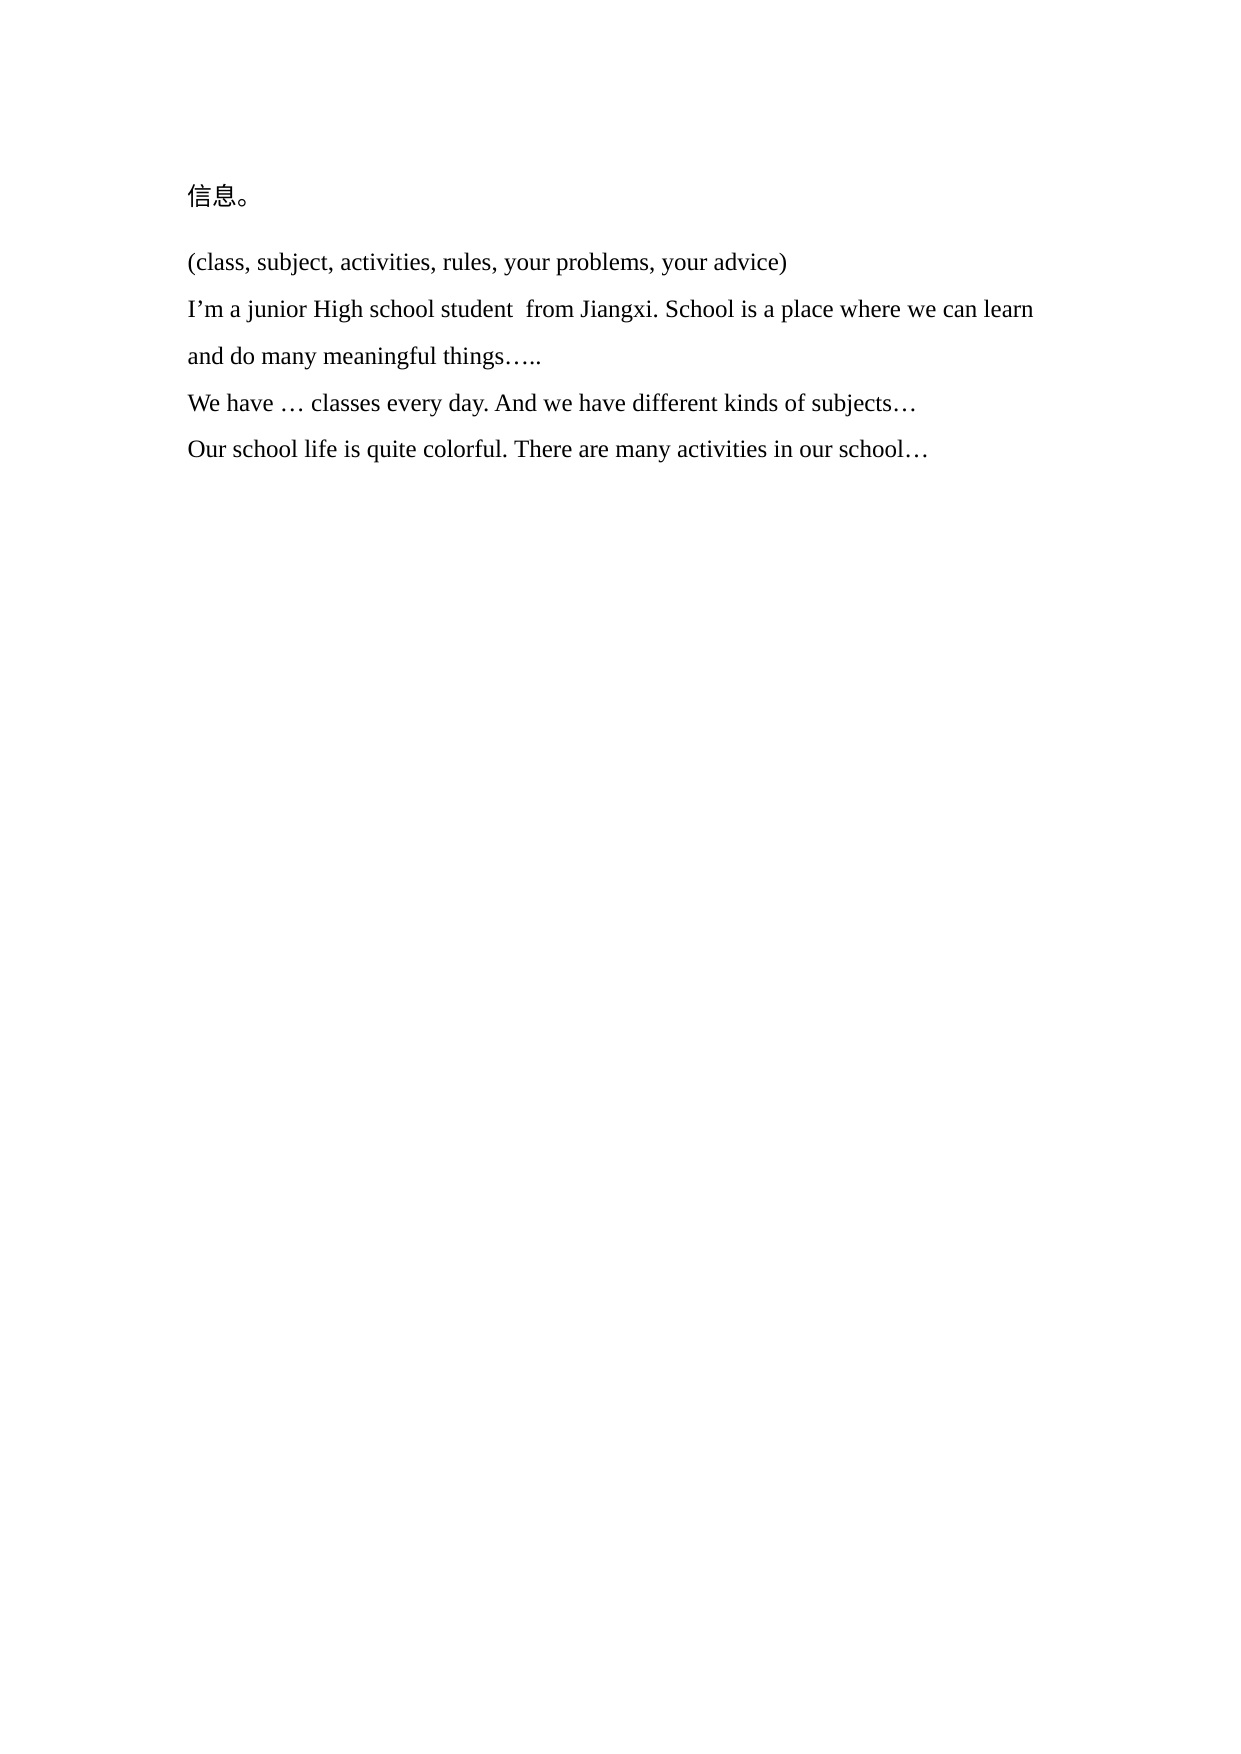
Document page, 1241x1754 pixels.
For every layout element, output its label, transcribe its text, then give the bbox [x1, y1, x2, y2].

text I’m a junior High school student from Jiangxi. School is a place where we can learn [187, 292, 1053, 324]
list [187, 162, 1053, 227]
text We have … classes every day. And we have different kinds of subjects… [187, 386, 1053, 418]
text and do many meaningful things….. [187, 339, 1053, 371]
text (class, subject, activities, rules, your problems, your advice) [187, 245, 1053, 278]
text Our school life is quite colorful. There are many activities in our school… [187, 433, 1053, 465]
